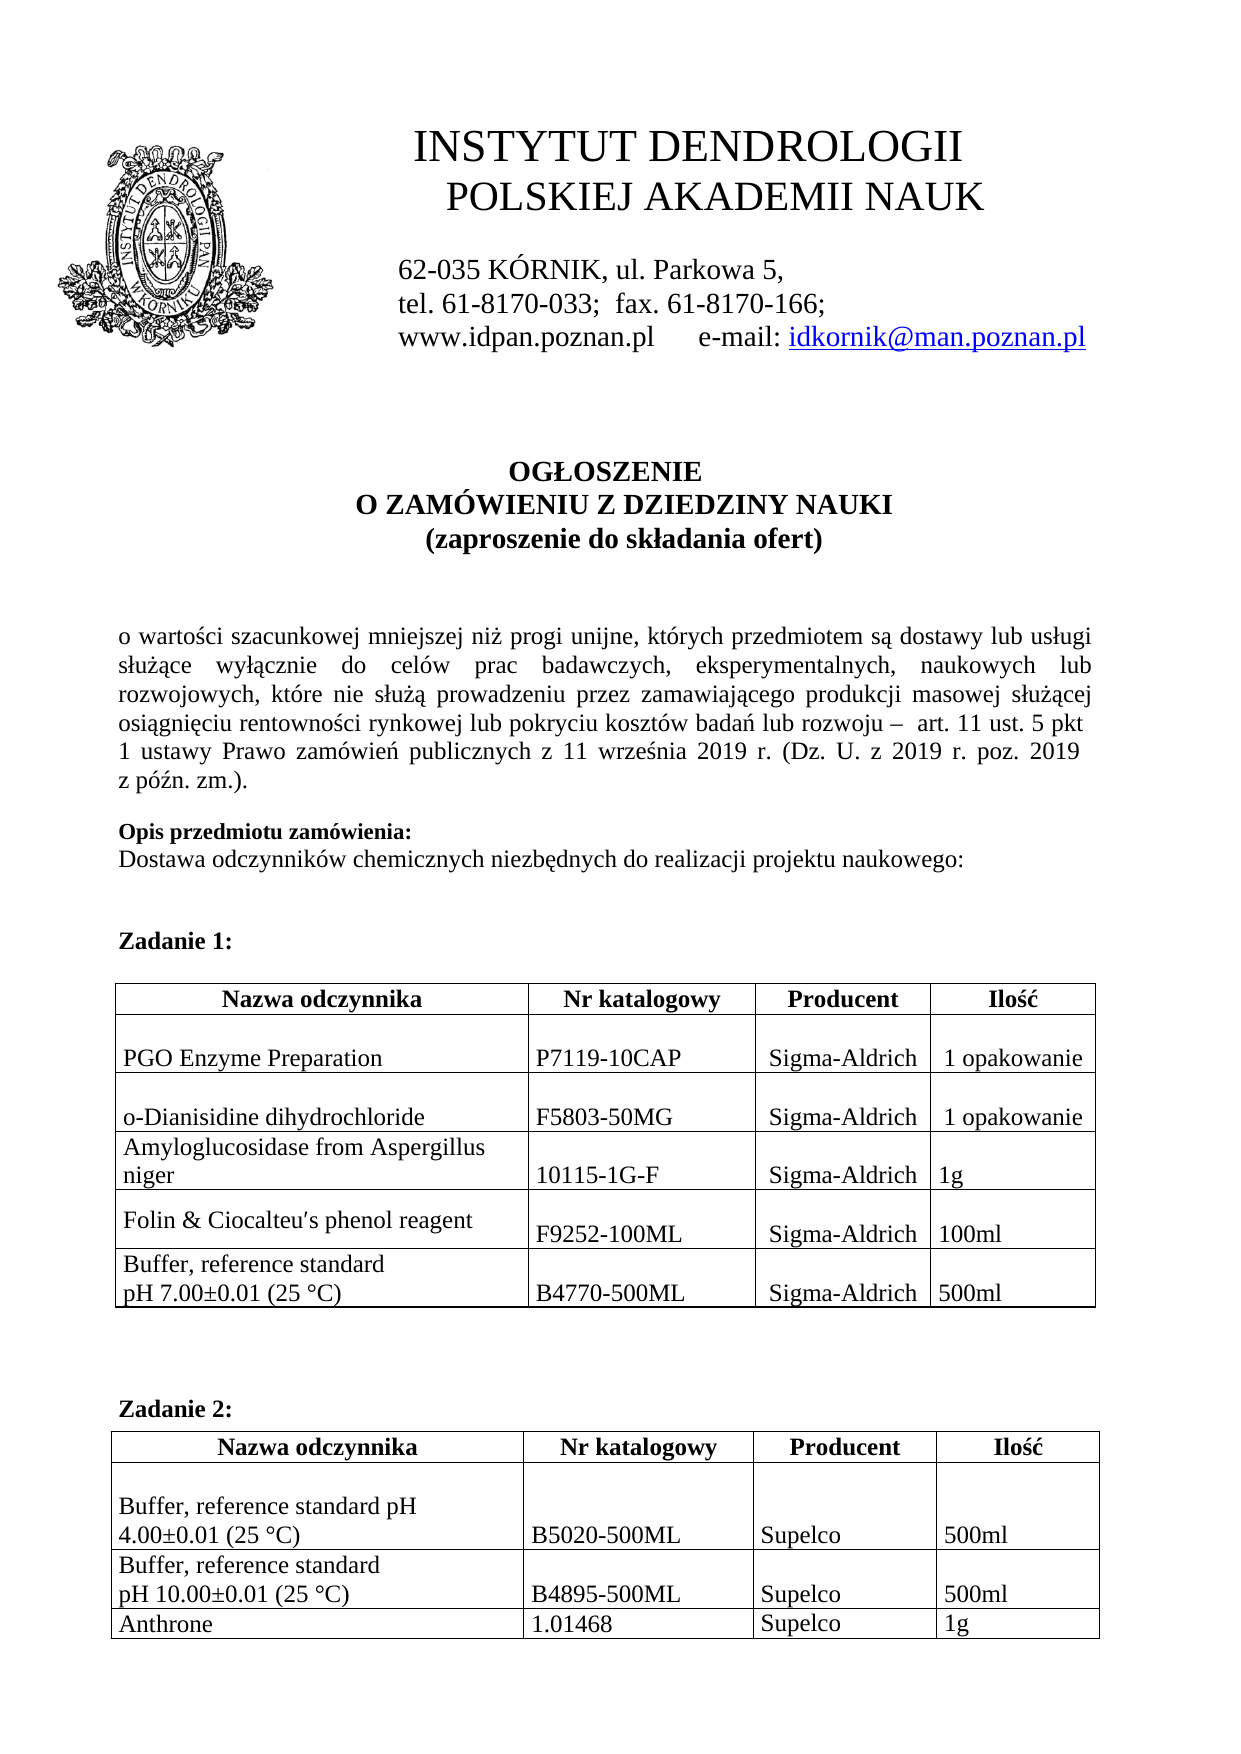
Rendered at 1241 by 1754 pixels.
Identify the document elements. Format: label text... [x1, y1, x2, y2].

table_header Nazwa odczynnika [116, 984, 528, 1014]
text (zaproszenie do składania ofert) [156, 521, 1093, 554]
table_header Nr katalogowy [524, 1432, 753, 1462]
table_cell F9252-100ML [529, 1190, 755, 1248]
table_header Nazwa odczynnika [112, 1432, 523, 1462]
table_cell 1g [931, 1132, 1095, 1189]
table_cell Sigma-Aldrich [756, 1132, 930, 1189]
table_cell Supelco [754, 1609, 936, 1638]
list Zadanie 1: [118, 926, 1093, 954]
table_cell Buffer, reference standard pH 4.00±0.01 (25 °C) [112, 1463, 523, 1549]
table_cell 1 opakowanie [931, 1073, 1095, 1131]
table_cell 500ml [931, 1249, 1095, 1306]
table_cell 500ml [937, 1463, 1099, 1549]
table_cell 500ml [937, 1550, 1099, 1607]
table_cell 1.01468 [524, 1609, 753, 1638]
list Dostawa odczynników chemicznych niezbędnych do realizacji projektu naukowego: [118, 844, 1093, 873]
table_cell Amyloglucosidase from Aspergillus niger [116, 1132, 528, 1189]
text Zadanie 2: [118, 1394, 1093, 1422]
table_cell PGO Enzyme Preparation [116, 1015, 528, 1072]
table_cell o-Dianisidine dihydrochloride [116, 1073, 528, 1131]
table_header Ilość [937, 1432, 1099, 1462]
table_cell B4895-500ML [524, 1550, 753, 1607]
table_cell 10115-1G-F [529, 1132, 755, 1189]
table_cell 1g [937, 1609, 1099, 1638]
table_cell Buffer, reference standard pH 10.00±0.01 (25 °C) [112, 1550, 523, 1607]
text Opis przedmiotu zamówienia: [118, 818, 1093, 844]
table_cell Anthrone [112, 1609, 523, 1638]
table_header Producent [756, 984, 930, 1014]
table_header Producent [754, 1432, 936, 1462]
table_header Nr katalogowy [529, 984, 755, 1014]
table_cell Folin & Ciocalteu′s phenol reagent [116, 1190, 528, 1248]
text OGŁOSZENIE [118, 454, 1093, 487]
table_cell Buffer, reference standard pH 7.00±0.01 (25 °C) [116, 1249, 528, 1306]
text 62-035 KÓRNIK, ul. Parkowa 5, [289, 252, 1093, 286]
text tel. 61-8170-033; fax. 61-8170-166; [289, 286, 1093, 319]
table_cell 100ml [931, 1190, 1095, 1248]
picture [42, 118, 289, 364]
text INSTYTUT DENDROLOGII [413, 118, 1093, 171]
table_cell B5020-500ML [524, 1463, 753, 1549]
text POLSKIEJ AKADEMII NAUK [289, 171, 1093, 219]
text o wartości szacunkowej mniejszej niż progi unijne, których przedmiotem są dostawy lub usługi służące wyłącznie do celów prac badawczych, eksperymentalnych, naukowych lub rozwojowych, które nie służą prowadzeniu przez zamawiającego produkcji masowej służącej osiągnięciu rentowności rynkowej lub pokryciu kosztów badań lub rozwoju – art. 11 ust. 5 pkt 1 ustawy Prawo zamówień publicznych z 11 września 2019 r. (Dz. U. z 2019 r. poz. 2019 z późn. zm.). [118, 621, 1093, 794]
table_cell 1 opakowanie [931, 1015, 1095, 1072]
table_cell Supelco [754, 1550, 936, 1607]
text www.idpan.poznan.pl e-mail: idkornik@man.poznan.pl [289, 319, 1093, 353]
table_cell F5803-50MG [529, 1073, 755, 1131]
table_header Ilość [931, 984, 1095, 1014]
table_cell Sigma-Aldrich [756, 1015, 930, 1072]
text O ZAMÓWIENIU Z DZIEDZINY NAUKI [156, 487, 1093, 521]
table_cell Sigma-Aldrich [756, 1073, 930, 1131]
table_cell Sigma-Aldrich [756, 1249, 930, 1306]
table_cell P7119-10CAP [529, 1015, 755, 1072]
table_cell Supelco [754, 1463, 936, 1549]
table_cell B4770-500ML [529, 1249, 755, 1306]
table_cell Sigma-Aldrich [756, 1190, 930, 1248]
